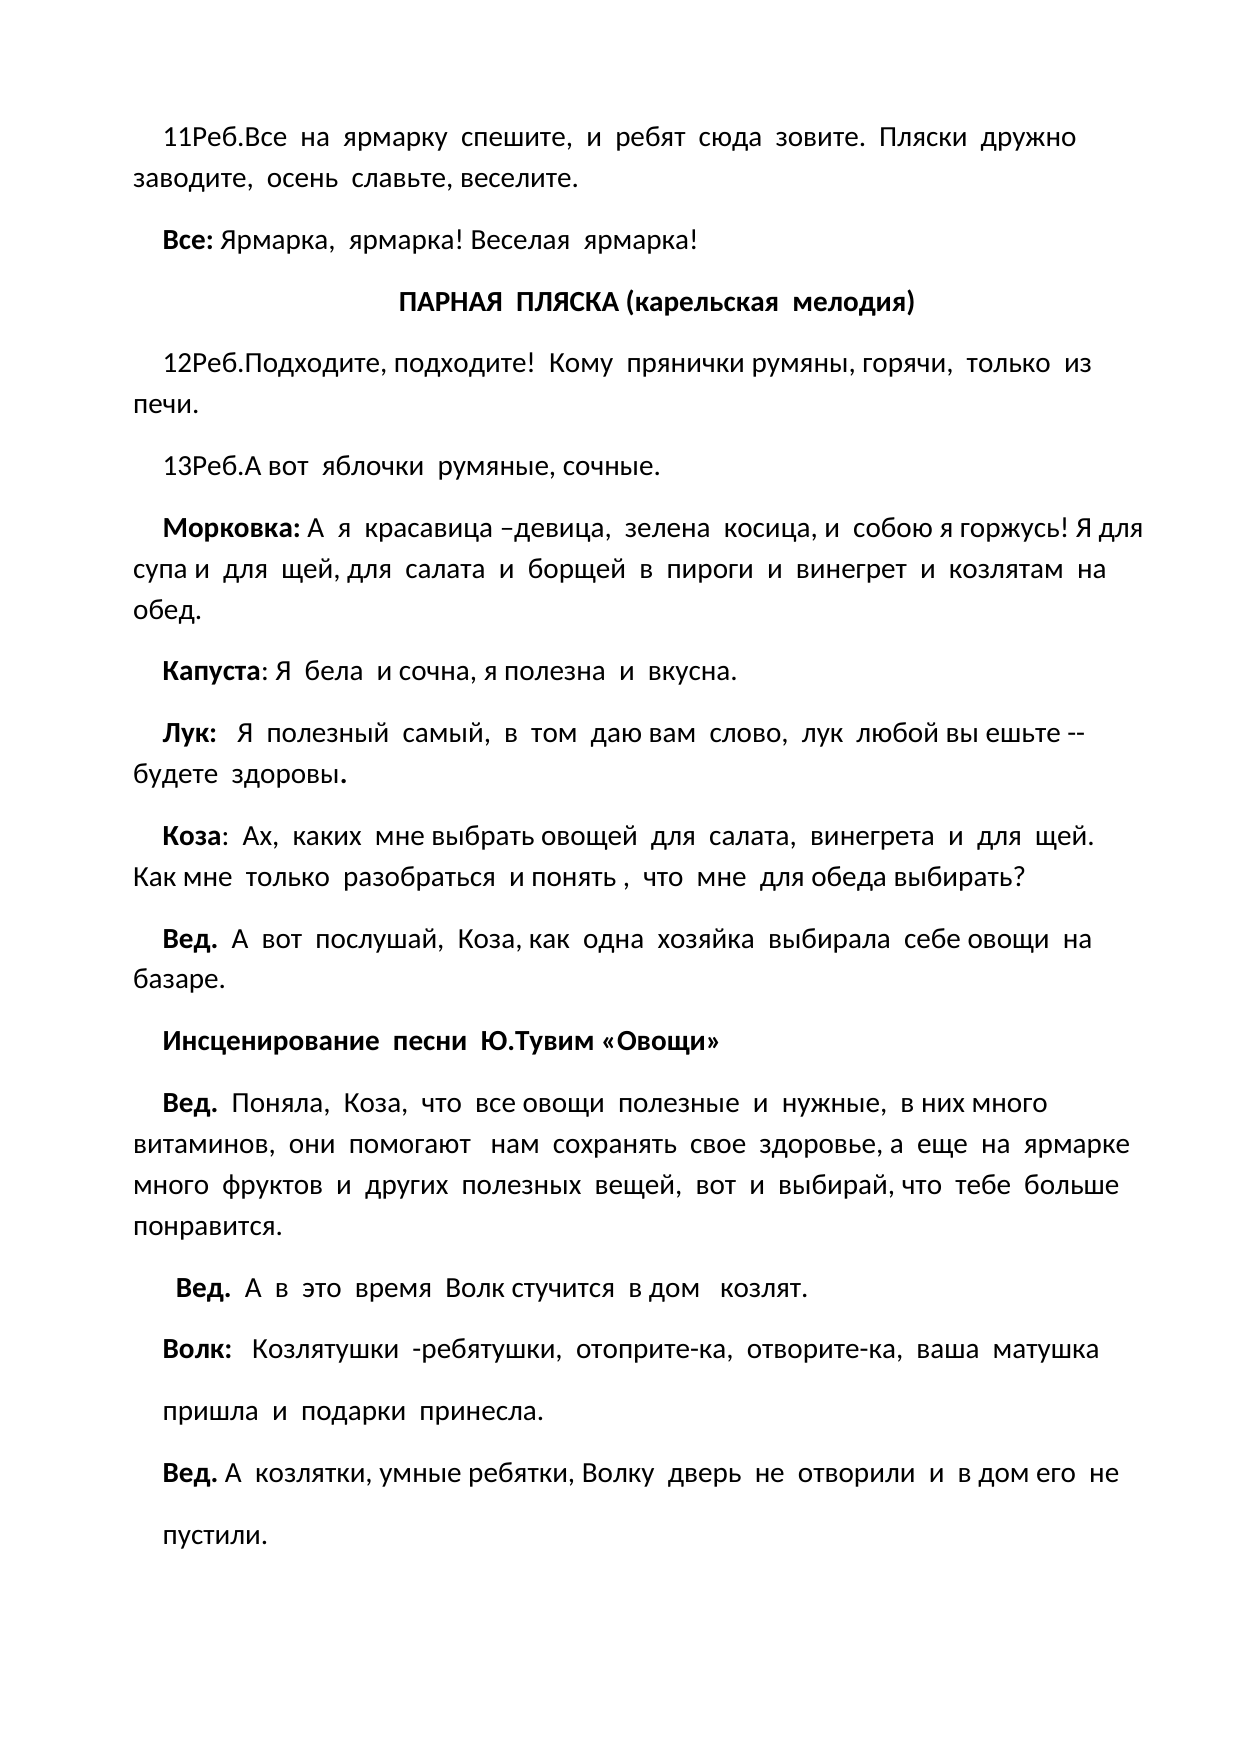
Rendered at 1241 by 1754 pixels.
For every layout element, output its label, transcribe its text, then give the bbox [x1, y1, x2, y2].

text пришла и подарки принесла. [133, 1392, 1152, 1428]
text Вед. А в это время Волк стучится в дом козлят. [133, 1269, 1152, 1304]
text 12Реб.Подходите, подходите! Кому прянички румяны, горячи, только из печи. [133, 344, 1152, 421]
text ПАРНАЯ ПЛЯСКА (карельская мелодия) [133, 283, 1152, 318]
text Вед. А козлятки, умные ребятки, Волку дверь не отворили и в дом его не [133, 1454, 1152, 1490]
text Морковка: А я красавица –девица, зелена косица, и собою я горжусь! Я для супа и для щей, для салата и борщей в пироги и винегрет и козлятам на обед. [133, 509, 1152, 626]
text Вед. А вот послушай, Коза, как одна хозяйка выбирала себе овощи на базаре. [133, 920, 1152, 996]
text 11Реб.Все на ярмарку спешите, и ребят сюда зовите. Пляски дружно заводите, осень славьте, веселите. [133, 118, 1152, 195]
text Вед. Поняла, Коза, что все овощи полезные и нужные, в них много витаминов, они помогают нам сохранять свое здоровье, а еще на ярмарке много фруктов и других полезных вещей, вот и выбирай, что тебе больше понравится. [133, 1084, 1152, 1243]
text Все: Ярмарка, ярмарка! Веселая ярмарка! [133, 221, 1152, 256]
text пустили. [133, 1516, 1152, 1551]
text Коза: Ах, каких мне выбрать овощей для салата, винегрета и для щей. Как мне только разобраться и понять , что мне для обеда выбирать? [133, 817, 1152, 893]
text Инсценирование песни Ю.Тувим «Овощи» [133, 1022, 1152, 1058]
text Лук: Я полезный самый, в том даю вам слово, лук любой вы ешьте --будете здоровы. [133, 714, 1152, 791]
text Капуста: Я бела и сочна, я полезна и вкусна. [133, 652, 1152, 688]
text Волк: Козлятушки -ребятушки, отоприте-ка, отворите-ка, ваша матушка [133, 1331, 1152, 1366]
text 13Реб.А вот яблочки румяные, сочные. [133, 447, 1152, 483]
